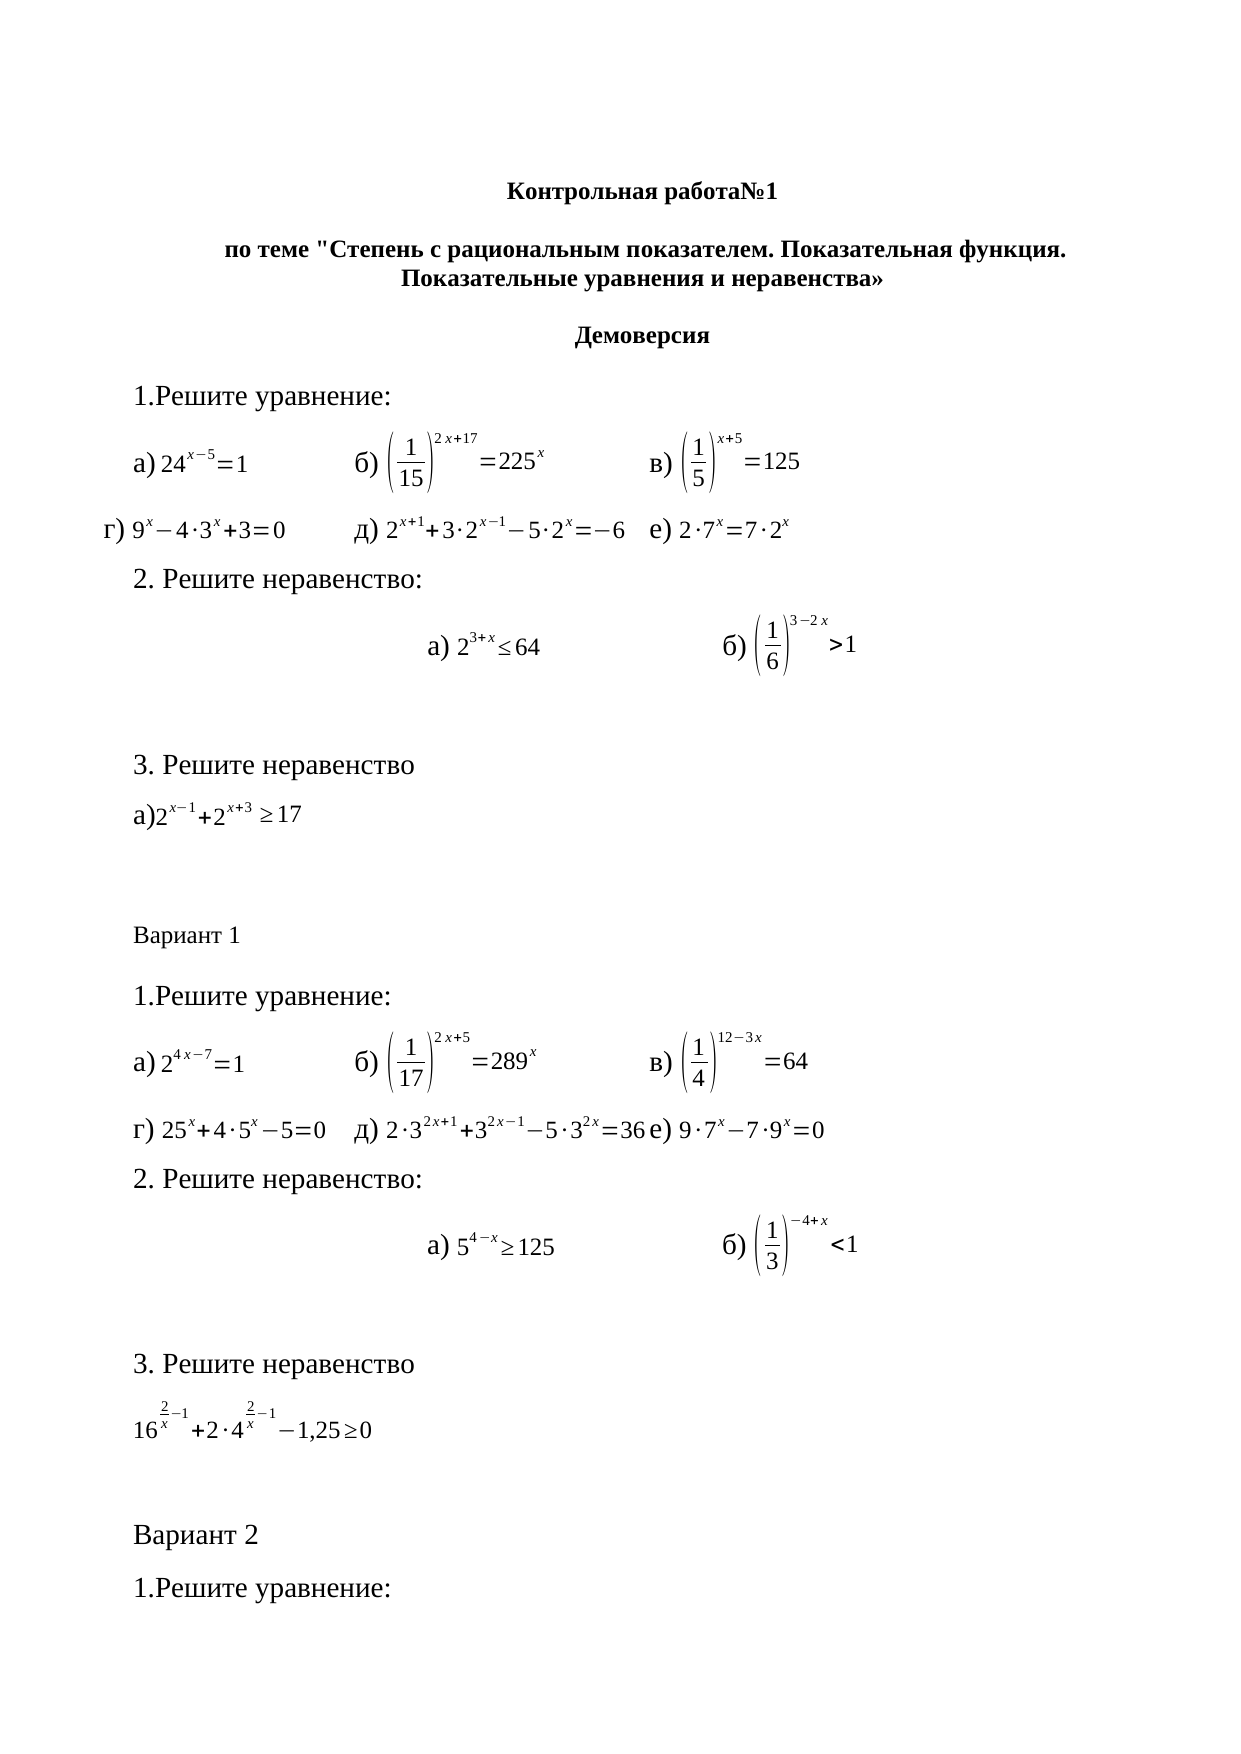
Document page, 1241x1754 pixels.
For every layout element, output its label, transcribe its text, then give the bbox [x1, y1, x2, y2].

text г) д) е) [133, 1111, 1152, 1144]
text 2. Решите неравенство: [133, 561, 1152, 595]
text а) б) [133, 1212, 1152, 1277]
text а) б) в) [133, 429, 1152, 494]
text Демоверсия [133, 321, 1152, 349]
text 3. Решите неравенство [133, 1347, 1152, 1380]
text 1.Решите уравнение: [133, 978, 1152, 1012]
text Вариант 2 [133, 1517, 1152, 1551]
text 1.Решите уравнение: [133, 378, 1152, 412]
text 2. Решите неравенство: [133, 1161, 1152, 1195]
text а) б) в) [133, 1029, 1152, 1094]
text Контрольная работа№1 [133, 176, 1152, 205]
text а) б) [133, 612, 1152, 677]
text Вариант 1 [133, 920, 1152, 949]
text по теме "Степень с рациональным показателем. Показательная функция. Показательные уравнения и неравенства» [133, 234, 1152, 291]
text г) д) е) [103, 511, 1152, 545]
text 3. Решите неравенство [133, 747, 1152, 780]
text 1.Решите уравнение: [133, 1570, 1152, 1603]
text а) [133, 797, 1152, 831]
